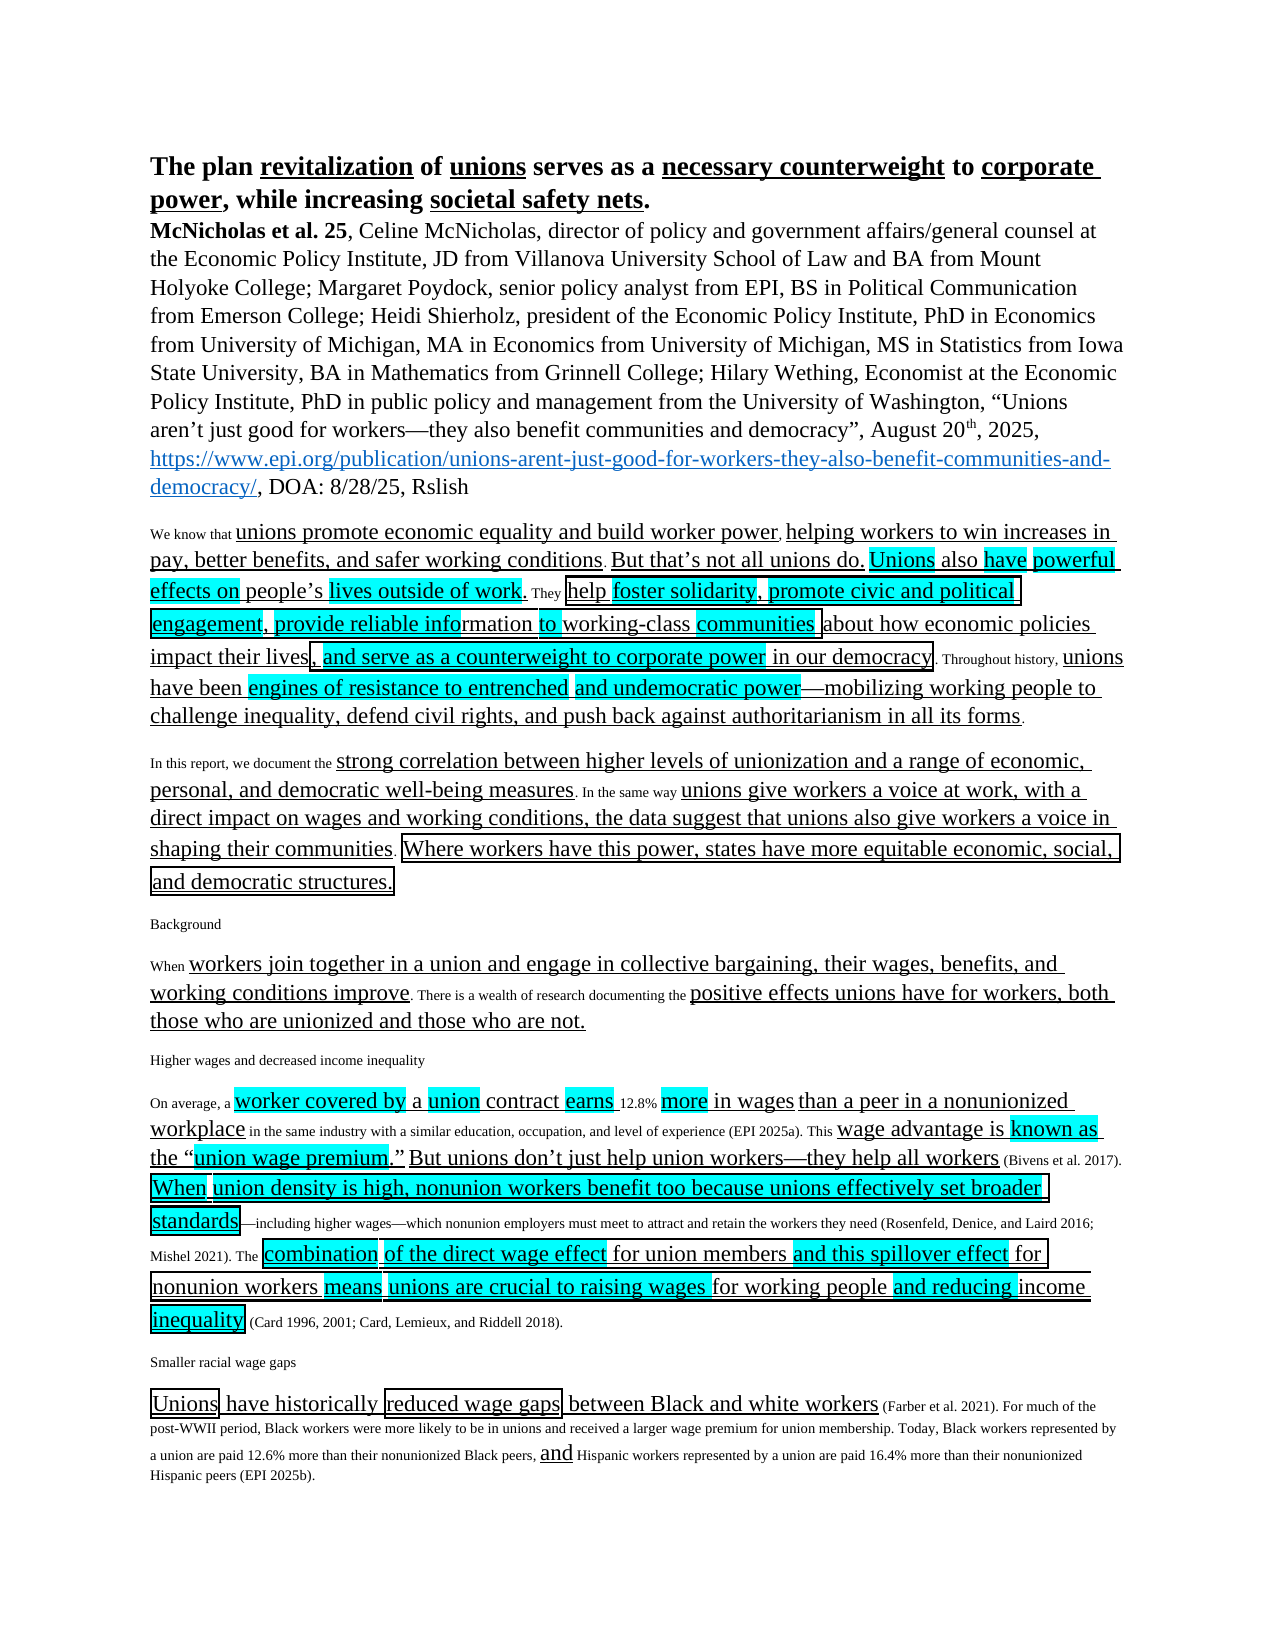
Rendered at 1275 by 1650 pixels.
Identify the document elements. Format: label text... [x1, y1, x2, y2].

text Higher wages and decreased income inequality [150, 1052, 1125, 1069]
subtitle The plan revitalization of unions serves as a necessary counterweight to corporate power, while increasing societal safety nets. [150, 150, 1125, 215]
text Background [150, 915, 1125, 932]
text We know that unions promote economic equality and build worker power, helping workers to win increases in pay, better benefits, and safer working conditions. But that’s not all unions do. Unions also have powerful effects on people’s lives outside of work. They help foster solidarity, promote civic and political engagement, provide reliable information to working-class communities about how economic policies impact their lives, and serve as a counterweight to corporate power in our democracy. Throughout history, unions have been engines of resistance to entrenched and undemocratic power—mobilizing working people to challenge inequality, defend civil rights, and push back against authoritarianism in all its forms. [150, 518, 1125, 728]
text Smaller racial wage gaps [150, 1354, 1125, 1370]
text Unions have historically reduced wage gaps between Black and white workers (Farber et al. 2021). For much of the post-WWII period, Black workers were more likely to be in unions and received a larger wage premium for union membership. Today, Black workers represented by a union are paid 12.6% more than their nonunionized Black peers, and Hispanic workers represented by a union are paid 16.4% more than their nonunionized Hispanic peers (EPI 2025b). [150, 1388, 1125, 1483]
text McNicholas et al. 25, Celine McNicholas, director of policy and government affairs/general counsel at the Economic Policy Institute, JD from Villanova University School of Law and BA from Mount Holyoke College; Margaret Poydock, senior policy analyst from EPI, BS in Political Communication from Emerson College; Heidi Shierholz, president of the Economic Policy Institute, PhD in Economics from University of Michigan, MA in Economics from University of Michigan, MS in Statistics from Iowa State University, BA in Mathematics from Grinnell College; Hilary Wething, Economist at the Economic Policy Institute, PhD in public policy and management from the University of Washington, “Unions aren’t just good for workers—they also benefit communities and democracy”, August 20th, 2025, https://www.epi.org/publication/unions-arent-just-good-for-workers-they-also-benefit-communities-and-democracy/, DOA: 8/28/25, Rslish [150, 217, 1125, 499]
text In this report, we document the strong correlation between higher levels of unionization and a range of economic, personal, and democratic well-being measures. In the same way unions give workers a voice at work, with a direct impact on wages and working conditions, the data suggest that unions also give workers a voice in shaping their communities. Where workers have this power, states have more equitable economic, social, and democratic structures. [150, 747, 1125, 896]
text When workers join together in a union and engage in collective bargaining, their wages, benefits, and working conditions improve. There is a wealth of research documenting the positive effects unions have for workers, both those who are unionized and those who are not. [150, 950, 1125, 1033]
text On average, a worker covered by a union contract earns 12.8% more in wages than a peer in a nonunionized workplace in the same industry with a similar education, occupation, and level of experience (EPI 2025a). This wage advantage is known as the “union wage premium.” But unions don’t just help union workers—they help all workers (Bivens et al. 2017). When union density is high, nonunion workers benefit too because unions effectively set broader standards—including higher wages—which nonunion employers must meet to attract and retain the workers they need (Rosenfeld, Denice, and Laird 2016; Mishel 2021). The combination of the direct wage effect for union members and this spillover effect for nonunion workers means unions are crucial to raising wages for working people and reducing income inequality (Card 1996, 2001; Card, Lemieux, and Riddell 2018). [150, 1087, 1125, 1334]
